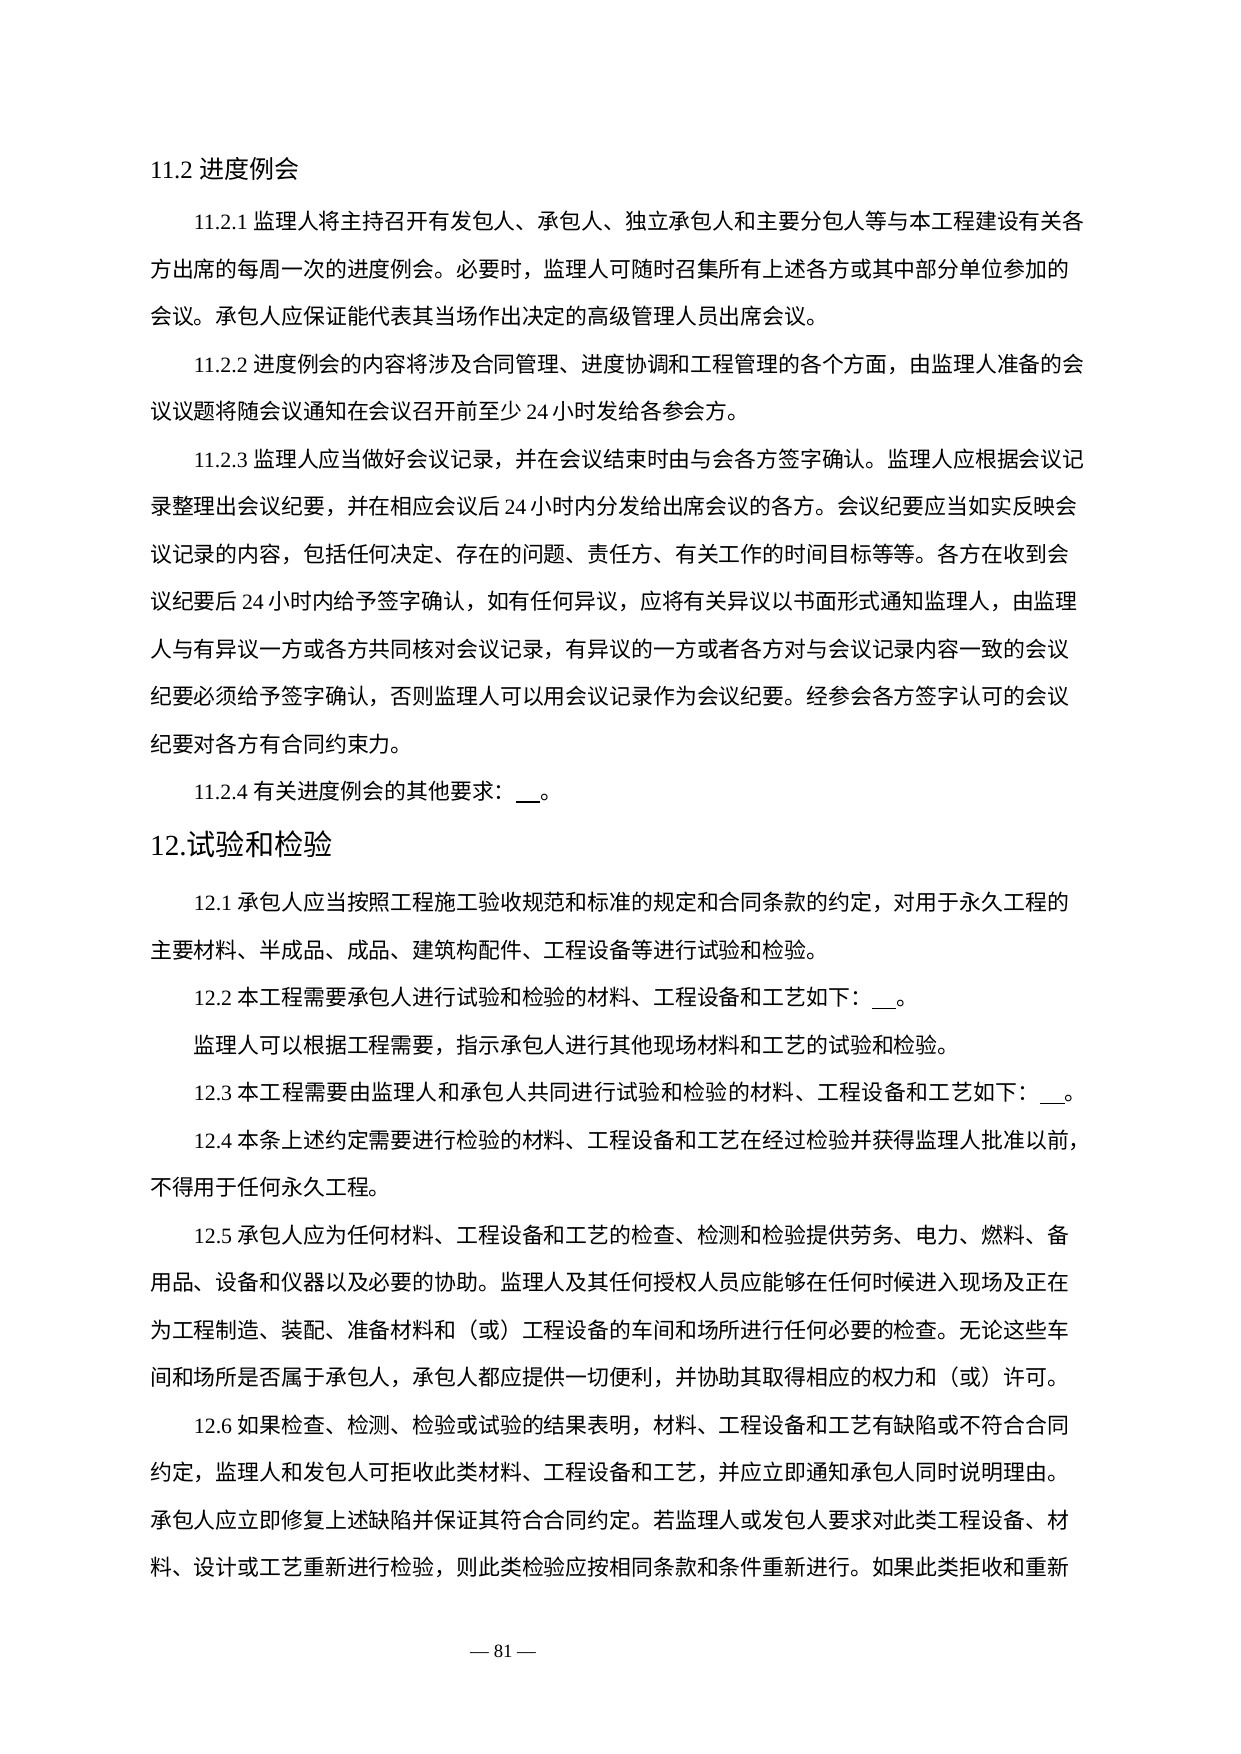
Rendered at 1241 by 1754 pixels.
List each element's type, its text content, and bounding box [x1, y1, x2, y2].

text 11.2.3 监理人应当做好会议记录，并在会议结束时由与会各方签字确认。监理人应根据会议记录整理出会议纪要，并在相应会议后24小时内分发给出席会议的各方。会议纪要应当如实反映会议记录的内容，包括任何决定、存在的问题、责任方、有关工作的时间目标等等。各方在收到会议纪要后24小时内给予签字确认，如有任何异议，应将有关异议以书面形式通知监理人，由监理人与有异议一方或各方共同核对会议记录，有异议的一方或者各方对与会议记录内容一致的会议纪要必须给予签字确认，否则监理人可以用会议记录作为会议纪要。经参会各方签字认可的会议纪要对各方有合同约束力。 [150, 442, 1090, 758]
text 12.2 本工程需要承包人进行试验和检验的材料、工程设备和工艺如下： 。 [150, 980, 1090, 1012]
subtitle 12.试验和检验 [150, 822, 1090, 864]
text 12.4 本条上述约定需要进行检验的材料、工程设备和工艺在经过检验并获得监理人批准以前，不得用于任何永久工程。 [150, 1123, 1090, 1202]
text 12.5 承包人应为任何材料、工程设备和工艺的检查、检测和检验提供劳务、电力、燃料、备用品、设备和仪器以及必要的协助。监理人及其任何授权人员应能够在任何时候进入现场及正在为工程制造、装配、准备材料和（或）工程设备的车间和场所进行任何必要的检查。无论这些车间和场所是否属于承包人，承包人都应提供一切便利，并协助其取得相应的权力和（或）许可。 [150, 1218, 1090, 1392]
text 12.1 承包人应当按照工程施工验收规范和标准的规定和合同条款的约定，对用于永久工程的主要材料、半成品、成品、建筑构配件、工程设备等进行试验和检验。 [150, 885, 1090, 964]
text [150, 1408, 1090, 1582]
text 11.2.4 有关进度例会的其他要求： 。 [150, 774, 1090, 806]
text 监理人可以根据工程需要，指示承包人进行其他现场材料和工艺的试验和检验。 [150, 1028, 1090, 1059]
subtitle 11.2 进度例会 [150, 150, 1090, 186]
text 11.2.1 监理人将主持召开有发包人、承包人、独立承包人和主要分包人等与本工程建设有关各方出席的每周一次的进度例会。必要时，监理人可随时召集所有上述各方或其中部分单位参加的会议。承包人应保证能代表其当场作出决定的高级管理人员出席会议。 [150, 204, 1090, 331]
text 12.3 本工程需要由监理人和承包人共同进行试验和检验的材料、工程设备和工艺如下： 。 [150, 1075, 1090, 1107]
text 11.2.2 进度例会的内容将涉及合同管理、进度协调和工程管理的各个方面，由监理人准备的会议议题将随会议通知在会议召开前至少24小时发给各参会方。 [150, 347, 1090, 426]
